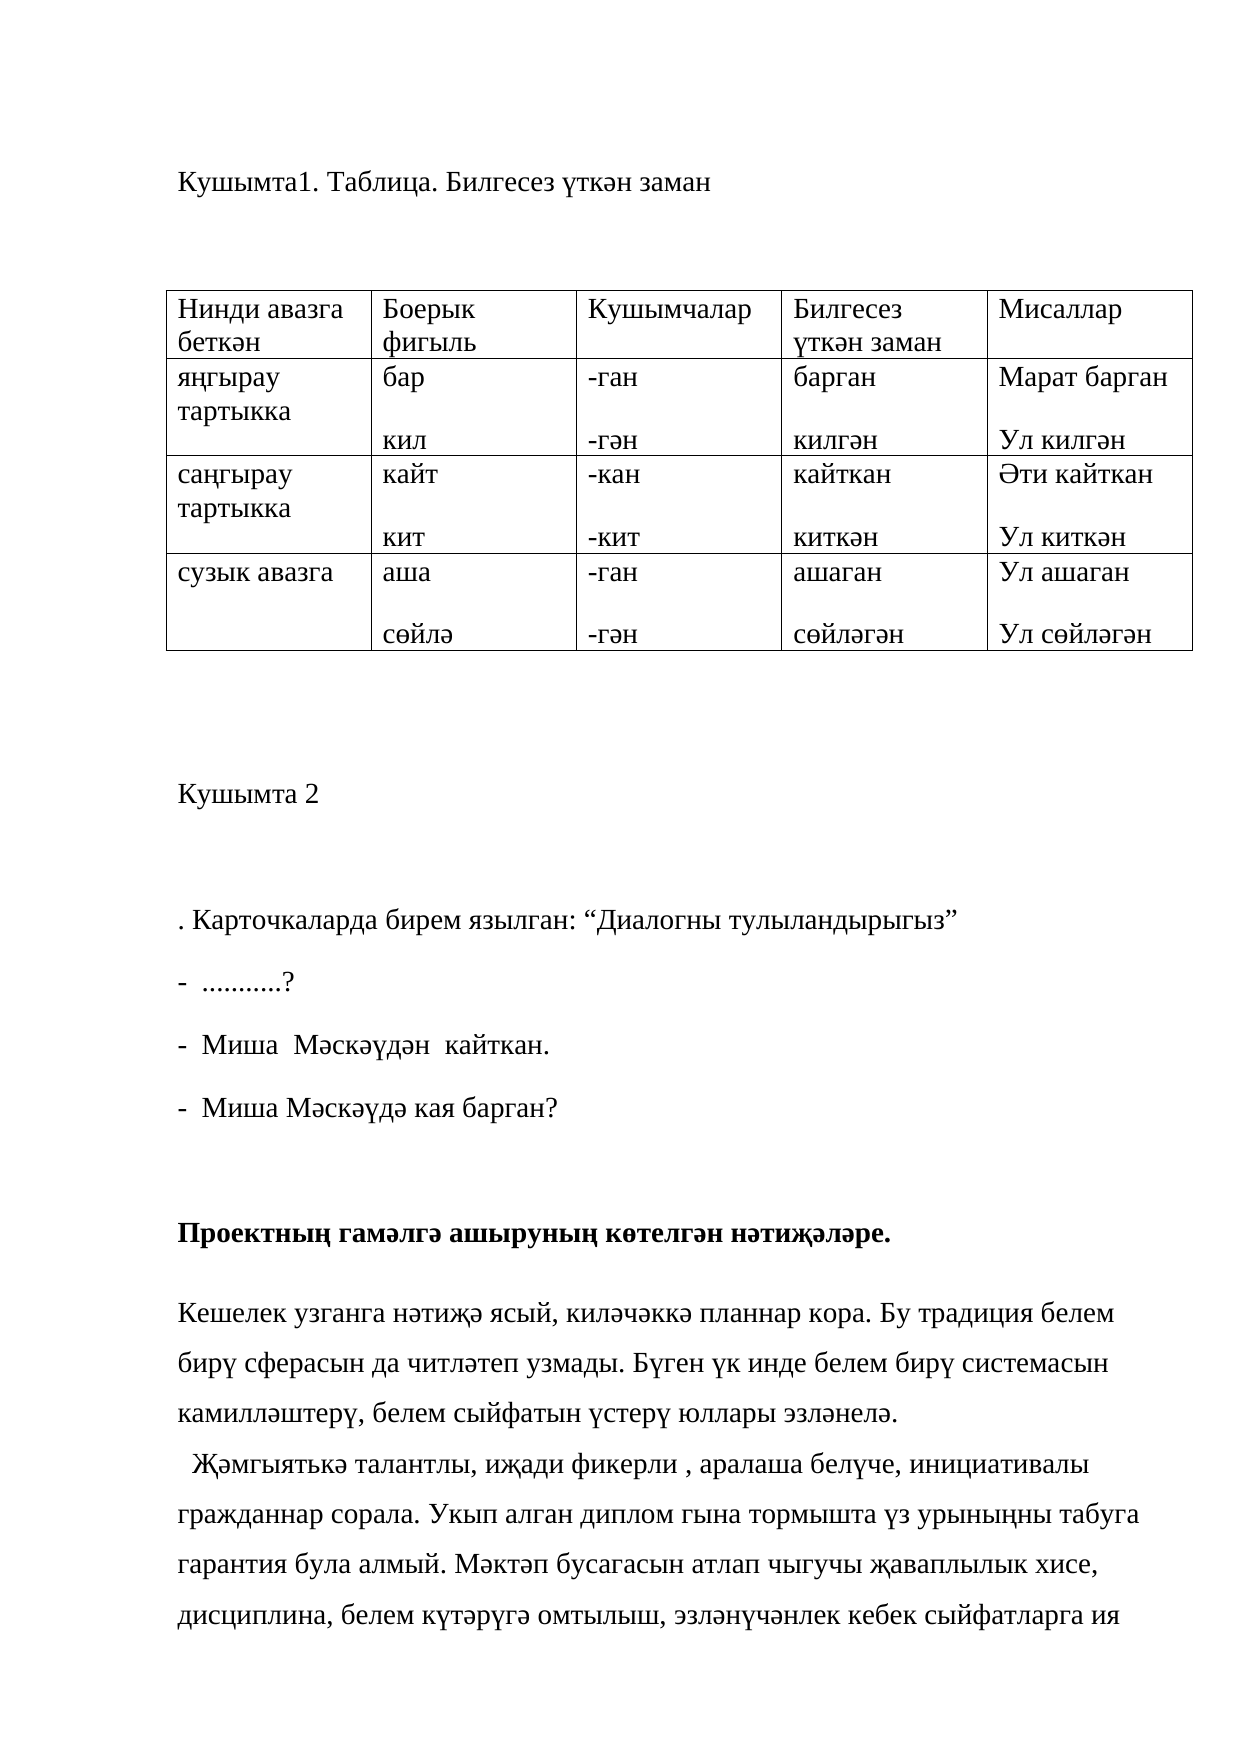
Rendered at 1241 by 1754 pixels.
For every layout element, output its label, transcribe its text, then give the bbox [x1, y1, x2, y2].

text . Карточкаларда бирем язылган: “Диалогны тулыландырыгыз” [177, 902, 1181, 935]
table_cell аша сөйлә [372, 554, 576, 650]
table_cell ашаган сөйләгән [782, 554, 987, 650]
table_cell саңгырау тартыкка [167, 456, 371, 553]
table_header Нинди авазга беткән [167, 291, 371, 358]
table_cell -кан -кит [577, 456, 781, 553]
table_cell кайткан киткән [782, 456, 987, 553]
table_cell яңгырау тартыкка [167, 359, 371, 455]
table_cell барган килгән [782, 359, 987, 455]
table_cell Марат барган Ул килгән [988, 359, 1192, 455]
table_header Мисаллар [988, 291, 1192, 358]
text - Миша Мәскәүдән кайткан. [177, 1027, 1181, 1061]
table_cell Әти кайткан Ул киткән [988, 456, 1192, 553]
text Кушымта 2 [177, 776, 1181, 810]
table_cell бар кил [372, 359, 576, 455]
text Проектның гамәлгә ашыруның көтелгән нәтиҗәләре. [177, 1215, 1181, 1249]
table_header Кушымчалар [577, 291, 781, 358]
table_cell кайт кит [372, 456, 576, 553]
table_header Боерык фигыль [372, 291, 576, 358]
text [177, 1295, 1181, 1630]
text - Миша Мәскәүдә кая барган? [177, 1090, 1181, 1123]
table_header Билгесез үткән заман [782, 291, 987, 358]
text - ...........? [177, 964, 1181, 998]
table_cell -ган -гән [577, 554, 781, 650]
table_cell -ган -гән [577, 359, 781, 455]
table_cell Ул ашаган Ул сөйләгән [988, 554, 1192, 650]
table_cell сузык авазга [167, 554, 371, 650]
text Кушымта1. Таблица. Билгесез үткән заман [177, 164, 1181, 198]
